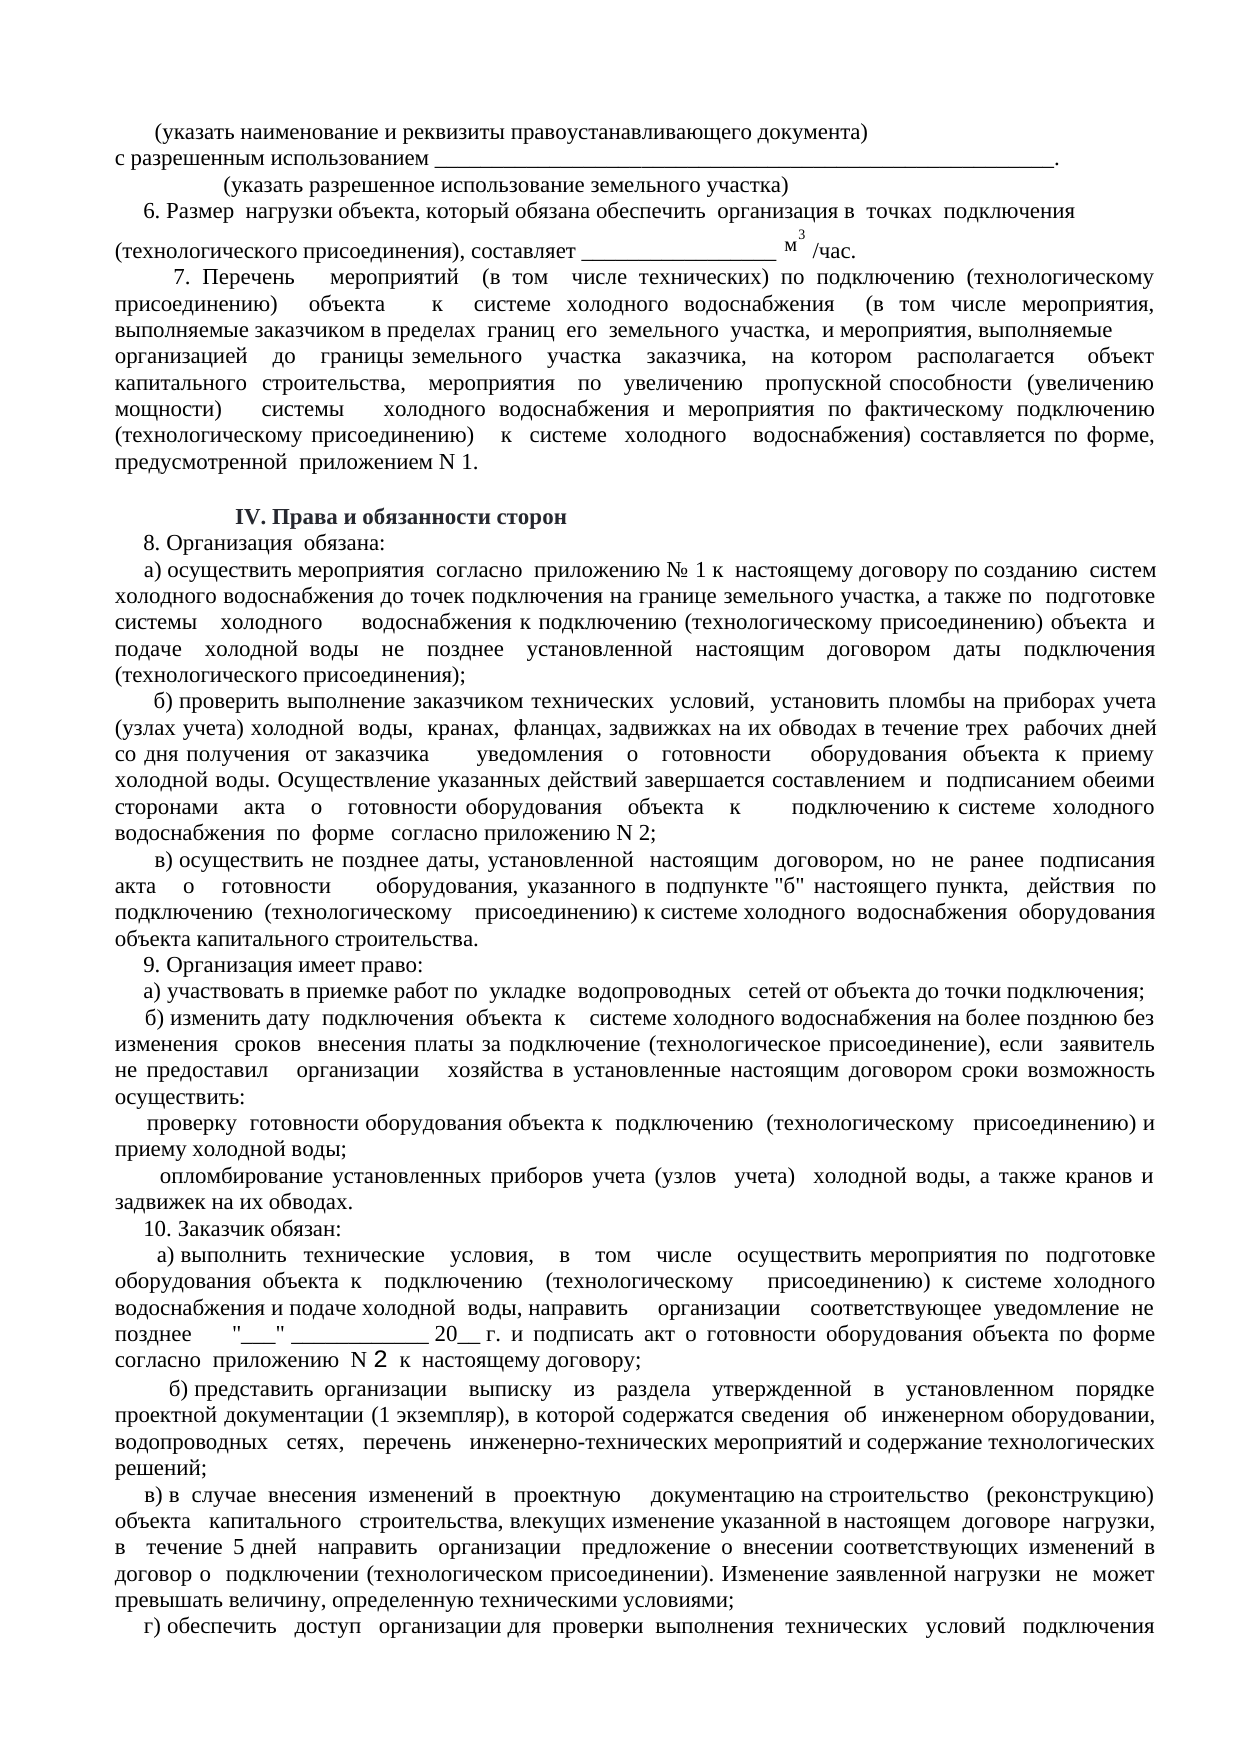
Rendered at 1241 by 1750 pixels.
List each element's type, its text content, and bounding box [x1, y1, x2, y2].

text 10. Заказчик обязан: [114, 1214, 1157, 1241]
text б) изменить дату подключения объекта к системе холодного водоснабжения на более позднюю без изменения сроков внесения платы за подключение (технологическое присоединение), если заявитель не предоставил организации хозяйства в установленные настоящим договором сроки возможность осуществить: [114, 1004, 1157, 1109]
text (технологического присоединения), составляет _________________ /час. [114, 223, 1157, 263]
text организацией до границы земельного участка заказчика, на котором располагается объект капитального строительства, мероприятия по увеличению пропускной способности (увеличению мощности) системы холодного водоснабжения и мероприятия по фактическому подключению (технологическому присоединению) к системе холодного водоснабжения) составляется по форме, предусмотренной приложением N 1. [114, 342, 1157, 474]
text проверку готовности оборудования объекта к подключению (технологическому присоединению) и приему холодной воды; [114, 1109, 1157, 1162]
text в) в случае внесения изменений в проектную документацию на строительство (реконструкцию) объекта капитального строительства, влекущих изменение указанной в настоящем договоре нагрузки, в течение 5 дней направить организации предложение о внесении соответствующих изменений в договор о подключении (технологическом присоединении). Изменение заявленной нагрузки не может превышать величину, определенную техническими условиями; [114, 1481, 1157, 1612]
text б) представить организации выписку из раздела утвержденной в установленном порядке проектной документации (1 экземпляр), в которой содержатся сведения об инженерном оборудовании, водопроводных сетях, перечень инженерно-технических мероприятий и содержание технологических решений; [114, 1375, 1157, 1481]
text (указать наименование и реквизиты правоустанавливающего документа) [114, 118, 1157, 144]
text а) участвовать в приемке работ по укладке водопроводных сетей от объекта до точки подключения; [114, 977, 1157, 1004]
text 6. Размер нагрузки объекта, который обязана обеспечить организация в точках подключения [114, 197, 1157, 223]
text с разрешенным использованием ______________________________________________________. [114, 144, 1157, 171]
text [114, 1612, 1157, 1639]
text в) осуществить не позднее даты, установленной настоящим договором, но не ранее подписания акта о готовности оборудования, указанного в подпункте "б" настоящего пункта, действия по подключению (технологическому присоединению) к системе холодного водоснабжения оборудования объекта капитального строительства. [114, 846, 1157, 951]
text 7. Перечень мероприятий (в том числе технических) по подключению (технологическому присоединению) объекта к системе холодного водоснабжения (в том числе мероприятия, выполняемые заказчиком в пределах границ его земельного участка, и мероприятия, выполняемые [114, 263, 1157, 342]
text 8. Организация обязана: [114, 529, 1157, 556]
text 9. Организация имеет право: [114, 951, 1157, 977]
text IV. Права и обязанности сторон [114, 503, 1157, 529]
text а) осуществить мероприятия согласно приложению № 1 к настоящему договору по созданию систем холодного водоснабжения до точек подключения на границе земельного участка, а также по подготовке системы холодного водоснабжения к подключению (технологическому присоединению) объекта и подаче холодной воды не позднее установленной настоящим договором даты подключения (технологического присоединения); [114, 556, 1157, 687]
text а) выполнить технические условия, в том числе осуществить мероприятия по подготовке оборудования объекта к подключению (технологическому присоединению) к системе холодного водоснабжения и подаче холодной воды, направить организации соответствующее уведомление не позднее "___" ____________ 20__ г. и подписать акт о готовности оборудования объекта по форме согласно приложению N 2 к настоящему договору; [114, 1241, 1157, 1375]
text опломбирование установленных приборов учета (узлов учета) холодной воды, а также кранов и задвижек на их обводах. [114, 1162, 1157, 1214]
text б) проверить выполнение заказчиком технических условий, установить пломбы на приборах учета (узлах учета) холодной воды, кранах, фланцах, задвижках на их обводах в течение трех рабочих дней со дня получения от заказчика уведомления о готовности оборудования объекта к приему холодной воды. Осуществление указанных действий завершается составлением и подписанием обеими сторонами акта о готовности оборудования объекта к подключению к системе холодного водоснабжения по форме согласно приложению N 2; [114, 687, 1157, 846]
text (указать разрешенное использование земельного участка) [114, 171, 1157, 197]
